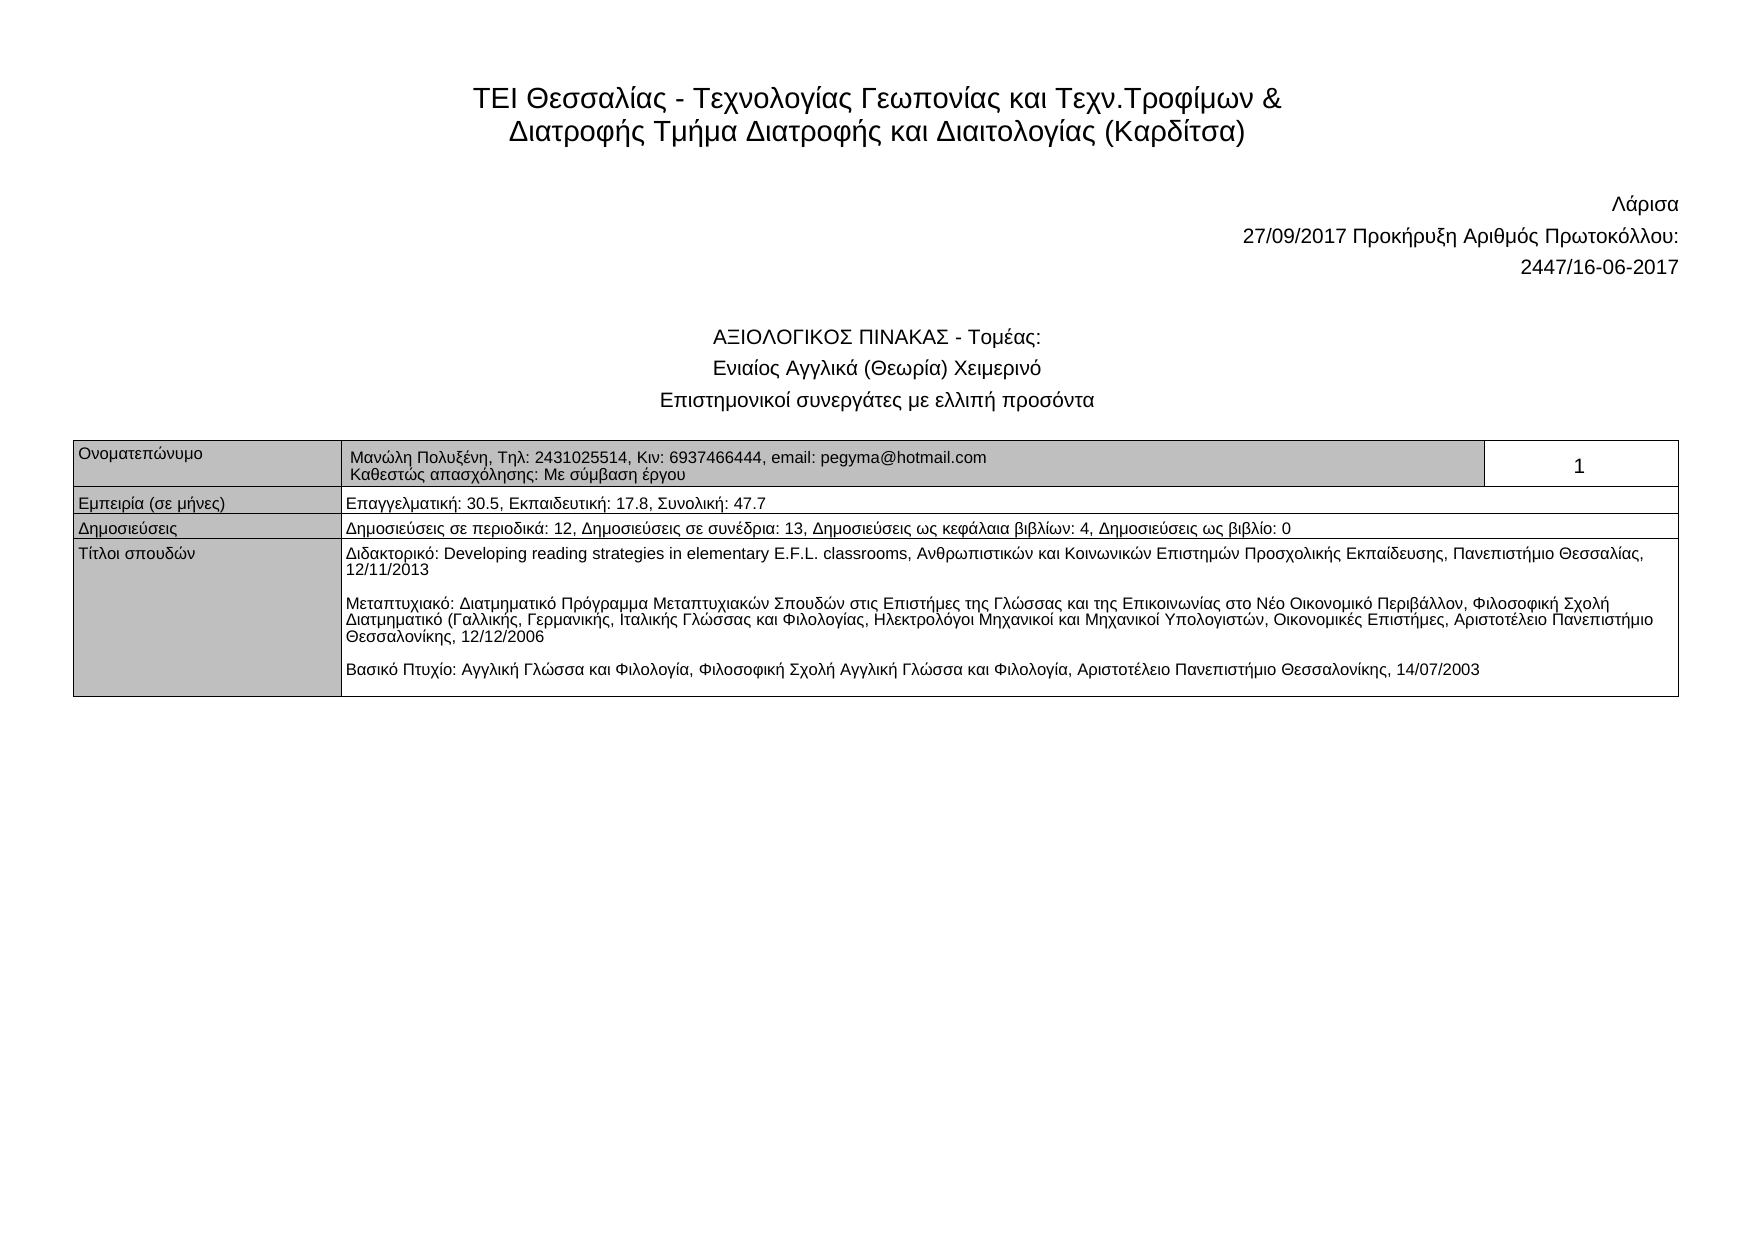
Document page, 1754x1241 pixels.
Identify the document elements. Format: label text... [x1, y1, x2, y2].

table_cell Εμπειρία (σε μήνες) [74, 487, 341, 513]
table_cell Δημοσιεύσεις σε περιοδικά: 12, Δημοσιεύσεις σε συνέδρια: 13, Δημοσιεύσεις ως κεφάλαια βιβλίων: 4, Δημοσιεύσεις ως βιβλίο: 0 [342, 514, 1678, 538]
table_cell Δημοσιεύσεις [74, 514, 341, 538]
table_cell Τίτλοι σπουδών [74, 539, 341, 696]
table_cell Διδακτορικό: Developing reading strategies in elementary E.F.L. classrooms, Ανθρωπιστικών και Κοινωνικών Επιστημών Προσχολικής Εκπαίδευσης, Πανεπιστήμιο Θεσσαλίας, 12/11/2013 Μεταπτυχιακό: Διατμηματικό Πρόγραμμα Μεταπτυχιακών Σπουδών στις Επιστήμες της Γλώσσας και της Επικοινωνίας στο Νέο Οικονομικό Περιβάλλον, Φιλοσοφική Σχολή Διατμηματικό (Γαλλικής, Γερμανικής, Ιταλικής Γλώσσας και Φιλολογίας, Ηλεκτρολόγοι Μηχανικοί και Μηχανικοί Υπολογιστών, Οικονομικές Επιστήμες, Αριστοτέλειο Πανεπιστήμιο Θεσσαλονίκης, 12/12/2006 Βασικό Πτυχίο: Αγγλική Γλώσσα και Φιλολογία, Φιλοσοφική Σχολή Αγγλική Γλώσσα και Φιλολογία, Αριστοτέλειο Πανεπιστήμιο Θεσσαλονίκης, 14/07/2003 [342, 539, 1678, 696]
text Λάρισα 27/09/2017 Προκήρυξη Αριθμός Πρωτοκόλλου: 2447/16-06-2017 [1188, 192, 1679, 278]
table_cell Επαγγελματική: 30.5, Εκπαιδευτική: 17.8, Συνολική: 47.7 [342, 487, 1678, 513]
text Επιστημονικοί συνεργάτες με ελλιπή προσόντα [64, 387, 1689, 411]
text ΑΞΙΟΛΟΓΙΚΟΣ ΠΙΝΑΚΑΣ - Τομέας: Ενιαίος Αγγλικά (Θεωρία) Χειμερινό [677, 325, 1077, 380]
table_header Ονοματεπώνυμο [74, 441, 341, 486]
table_header Μανώλη Πολυξένη, Τηλ: 2431025514, Κιν: 6937466444, email: pegyma@hotmail.com Καθεστώς απασχόλησης: Με σύμβαση έργου [342, 441, 1484, 486]
table_header 1 [1485, 441, 1678, 486]
text ΤΕΙ Θεσσαλίας - Τεχνολογίας Γεωπονίας και Τεχν.Τροφίμων & Διατροφής Τμήμα Διατροφής και Διαιτολογίας (Καρδίτσα) [401, 82, 1353, 148]
